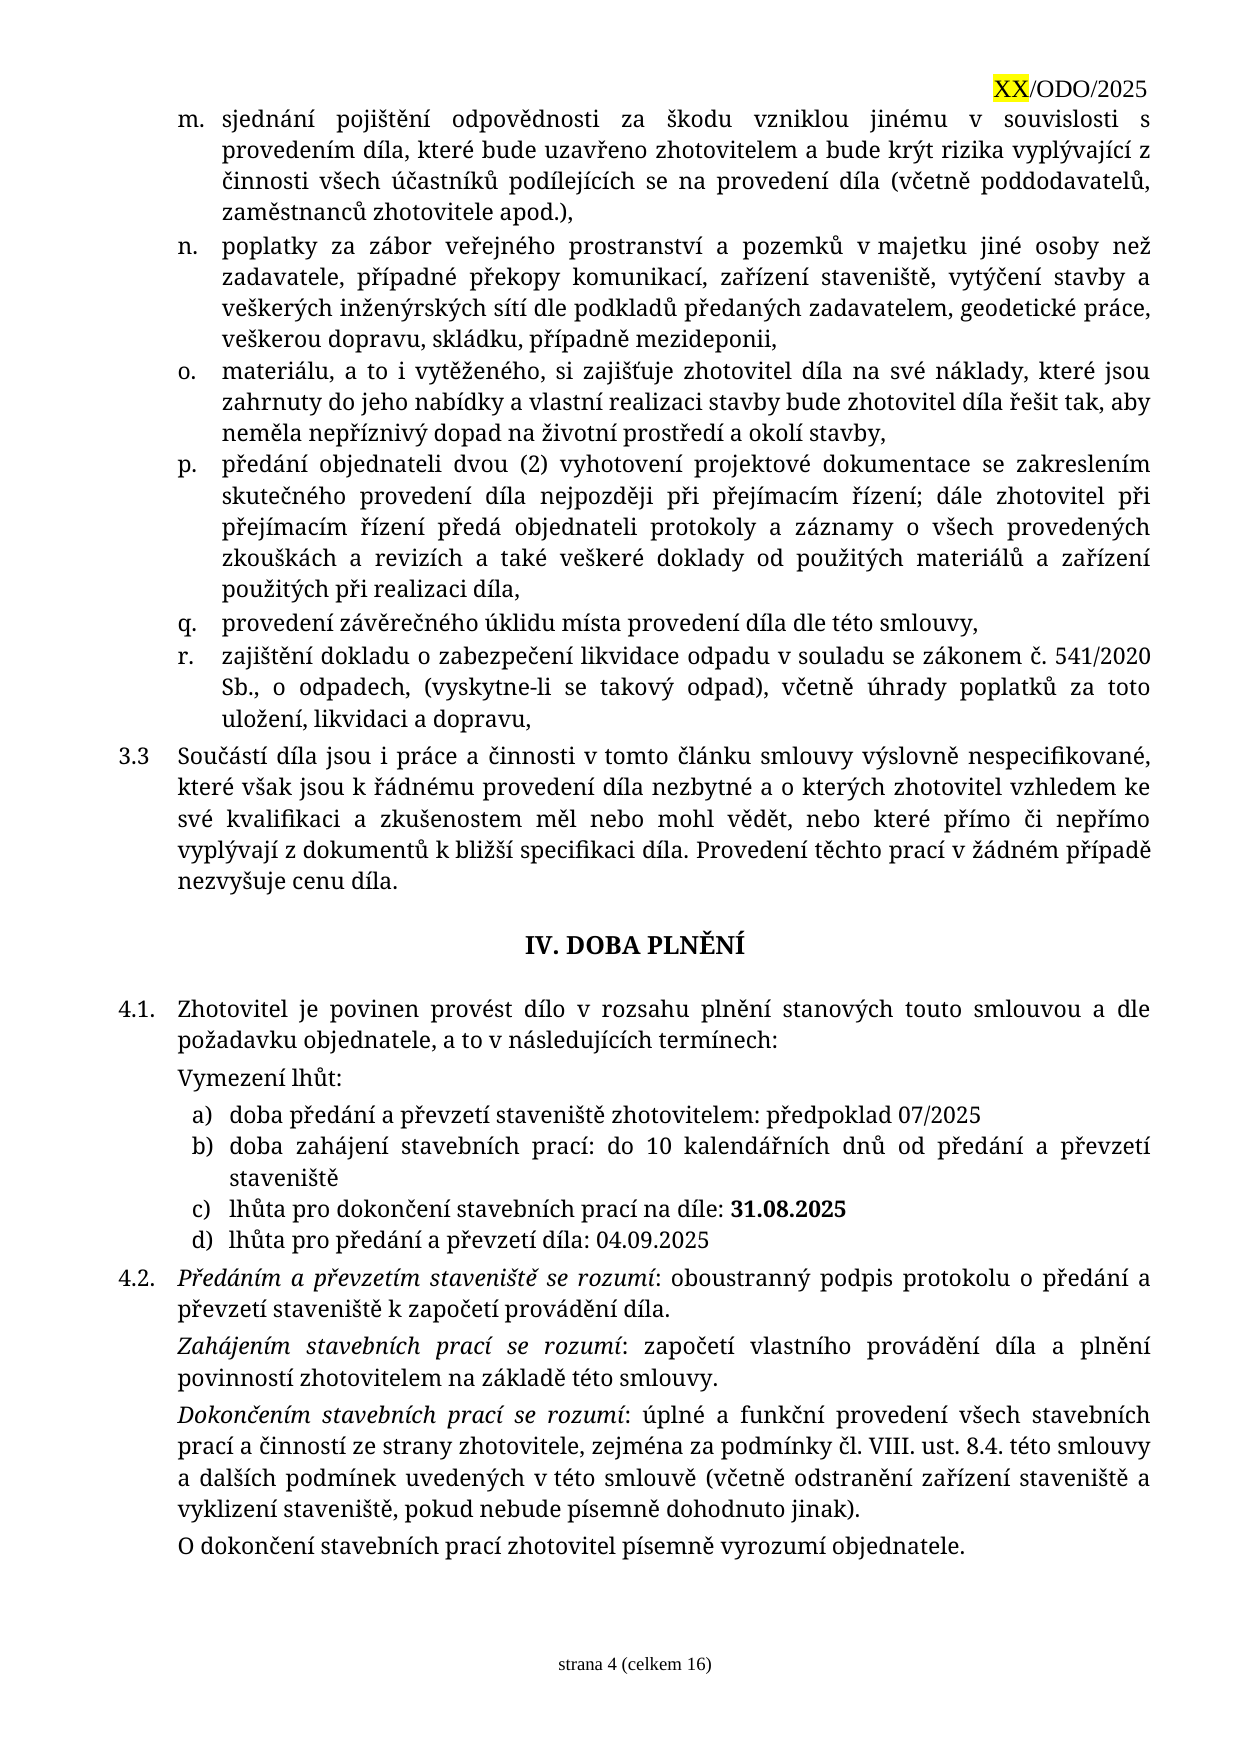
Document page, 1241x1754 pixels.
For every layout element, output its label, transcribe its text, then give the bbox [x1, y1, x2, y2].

list Zhotovitel je povinen provést dílo v rozsahu plnění stanových touto smlouvou a dle požadavku objednatele, a to v následujících termínech: [118, 993, 1152, 1055]
list provedení závěrečného úklidu místa provedení díla dle této smlouvy, [177, 607, 1152, 638]
list doba předání a převzetí staveniště zhotovitelem: předpoklad 07/2025 [192, 1099, 1152, 1130]
list lhůta pro dokončení stavebních prací na díle: 31.08.2025 [192, 1193, 1152, 1224]
text Vymezení lhůt: [177, 1062, 1152, 1093]
list materiálu, a to i vytěženého, si zajišťuje zhotovitel díla na své náklady, které jsou zahrnuty do jeho nabídky a vlastní realizaci stavby bude zhotovitel díla řešit tak, aby neměla nepříznivý dopad na životní prostředí a okolí stavby, [177, 354, 1152, 448]
list Předáním a převzetím staveniště se rozumí: oboustranný podpis protokolu o předání a převzetí staveniště k započetí provádění díla. [118, 1262, 1152, 1324]
list doba zahájení stavebních prací: do 10 kalendářních dnů od předání a převzetí staveniště [192, 1130, 1152, 1193]
subtitle IV. DOBA PLNĚNÍ [118, 927, 1152, 962]
list předání objednateli dvou (2) vyhotovení projektové dokumentace se zakreslením skutečného provedení díla nejpozději při přejímacím řízení; dále zhotovitel při přejímacím řízení předá objednateli protokoly a záznamy o všech provedených zkouškách a revizích a také veškeré doklady od použitých materiálů a zařízení použitých při realizaci díla, [177, 448, 1152, 604]
list Součástí díla jsou i práce a činnosti v tomto článku smlouvy výslovně nespecifikované, které však jsou k řádnému provedení díla nezbytné a o kterých zhotovitel vzhledem ke své kvalifikaci a zkušenostem měl nebo mohl vědět, nebo které přímo či nepřímo vyplývají z dokumentů k bližší specifikaci díla. Provedení těchto prací v žádném případě nezvyšuje cenu díla. [118, 740, 1152, 896]
list lhůta pro předání a převzetí díla: 04.09.2025 [191, 1224, 1152, 1255]
list zajištění dokladu o zabezpečení likvidace odpadu v souladu se zákonem č. 541/2020 Sb., o odpadech, (vyskytne-li se takový odpad), včetně úhrady poplatků za toto uložení, likvidaci a dopravu, [177, 640, 1152, 734]
list sjednání pojištění odpovědnosti za škodu vzniklou jinému v souvislosti s provedením díla, které bude uzavřeno zhotovitelem a bude krýt rizika vyplývající z činnosti všech účastníků podílejících se na provedení díla (včetně poddodavatelů, zaměstnanců zhotovitele apod.), [177, 102, 1152, 227]
text Zahájením stavebních prací se rozumí: započetí vlastního provádění díla a plnění povinností zhotovitelem na základě této smlouvy. [177, 1330, 1152, 1393]
text Dokončením stavebních prací se rozumí: úplné a funkční provedení všech stavebních prací a činností ze strany zhotovitele, zejména za podmínky čl. VIII. ust. 8.4. této smlouvy a dalších podmínek uvedených v této smlouvě (včetně odstranění zařízení staveniště a vyklizení staveniště, pokud nebude písemně dohodnuto jinak). [177, 1399, 1152, 1524]
text O dokončení stavebních prací zhotovitel písemně vyrozumí objednatele. [177, 1530, 1152, 1562]
list poplatky za zábor veřejného prostranství a pozemků v majetku jiné osoby než zadavatele, případné překopy komunikací, zařízení staveniště, vytýčení stavby a veškerých inženýrských sítí dle podkladů předaných zadavatelem, geodetické práce, veškerou dopravu, skládku, případně mezideponii, [177, 229, 1152, 354]
